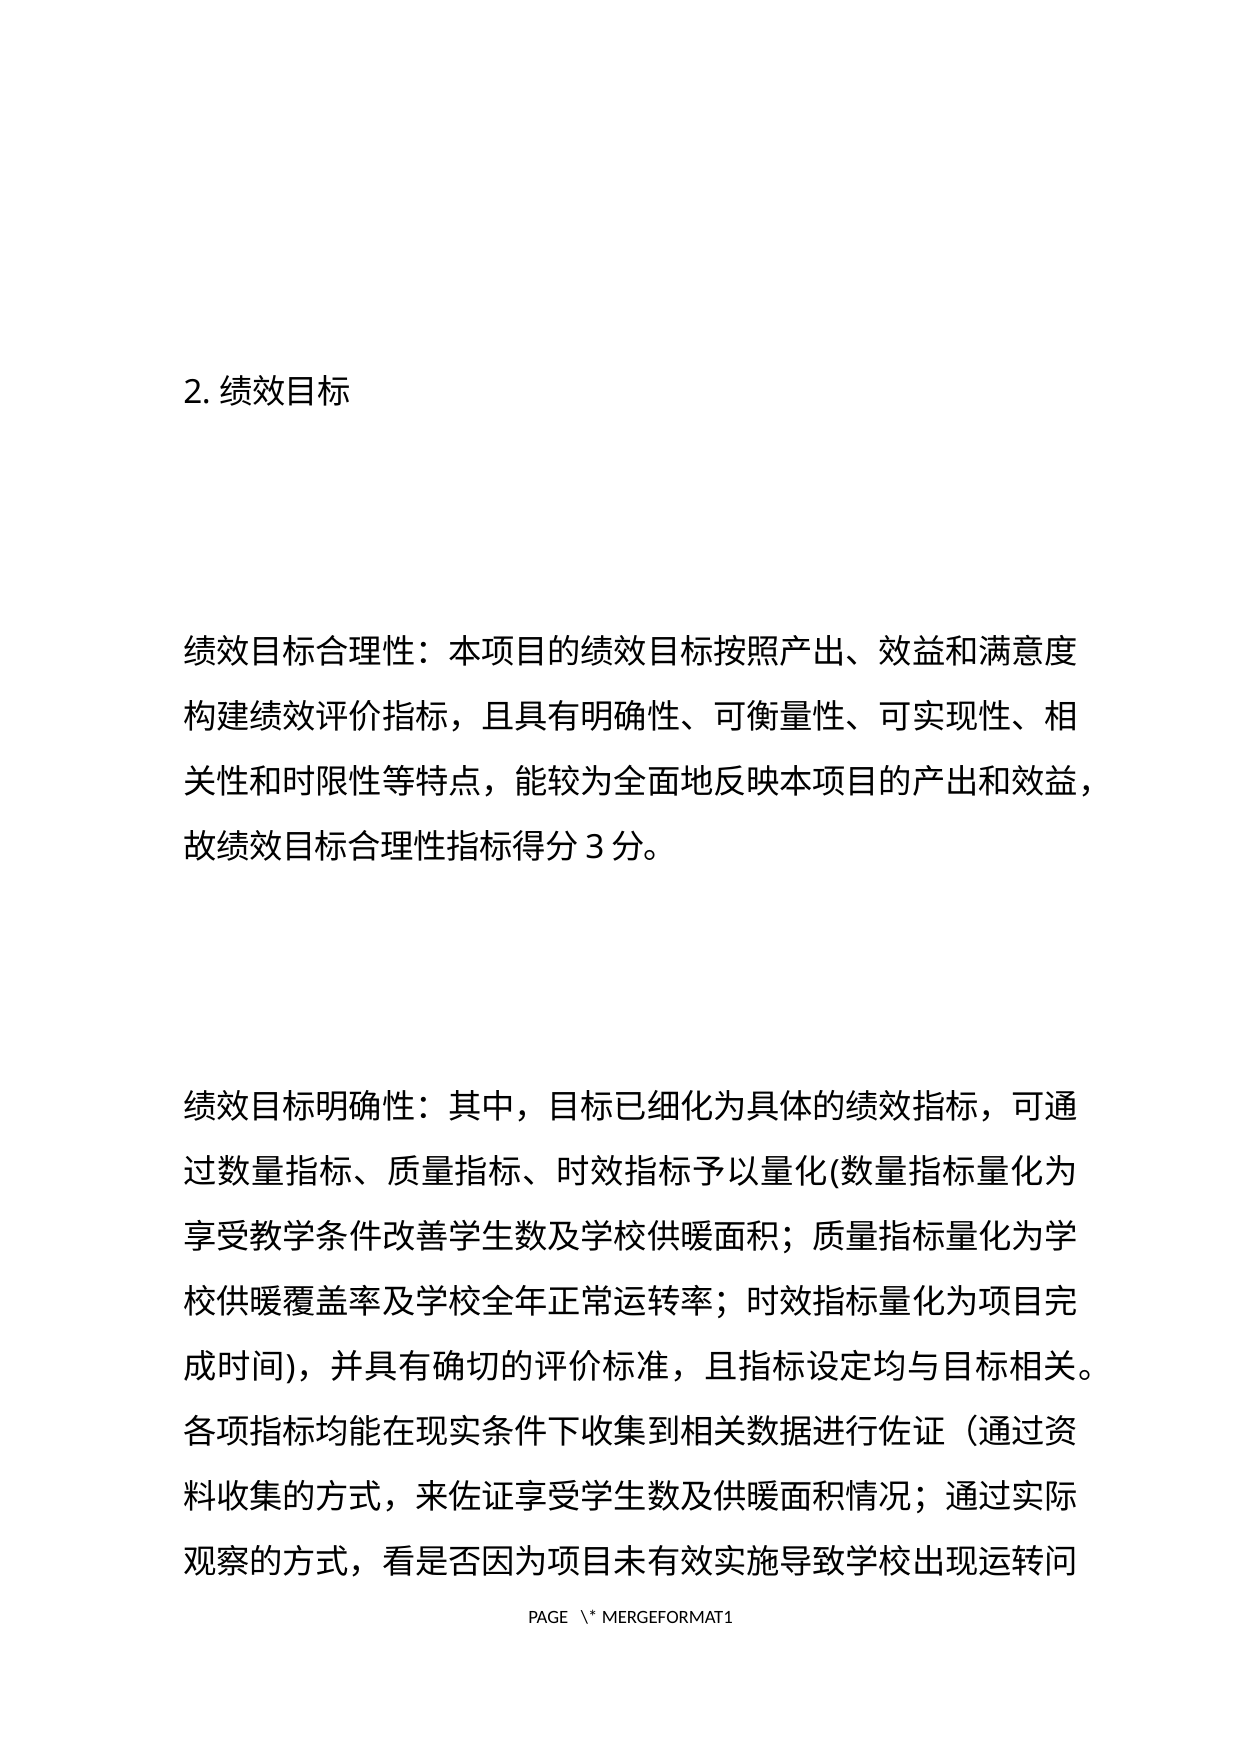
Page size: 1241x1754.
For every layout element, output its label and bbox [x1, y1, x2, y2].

text [183, 162, 1078, 1592]
